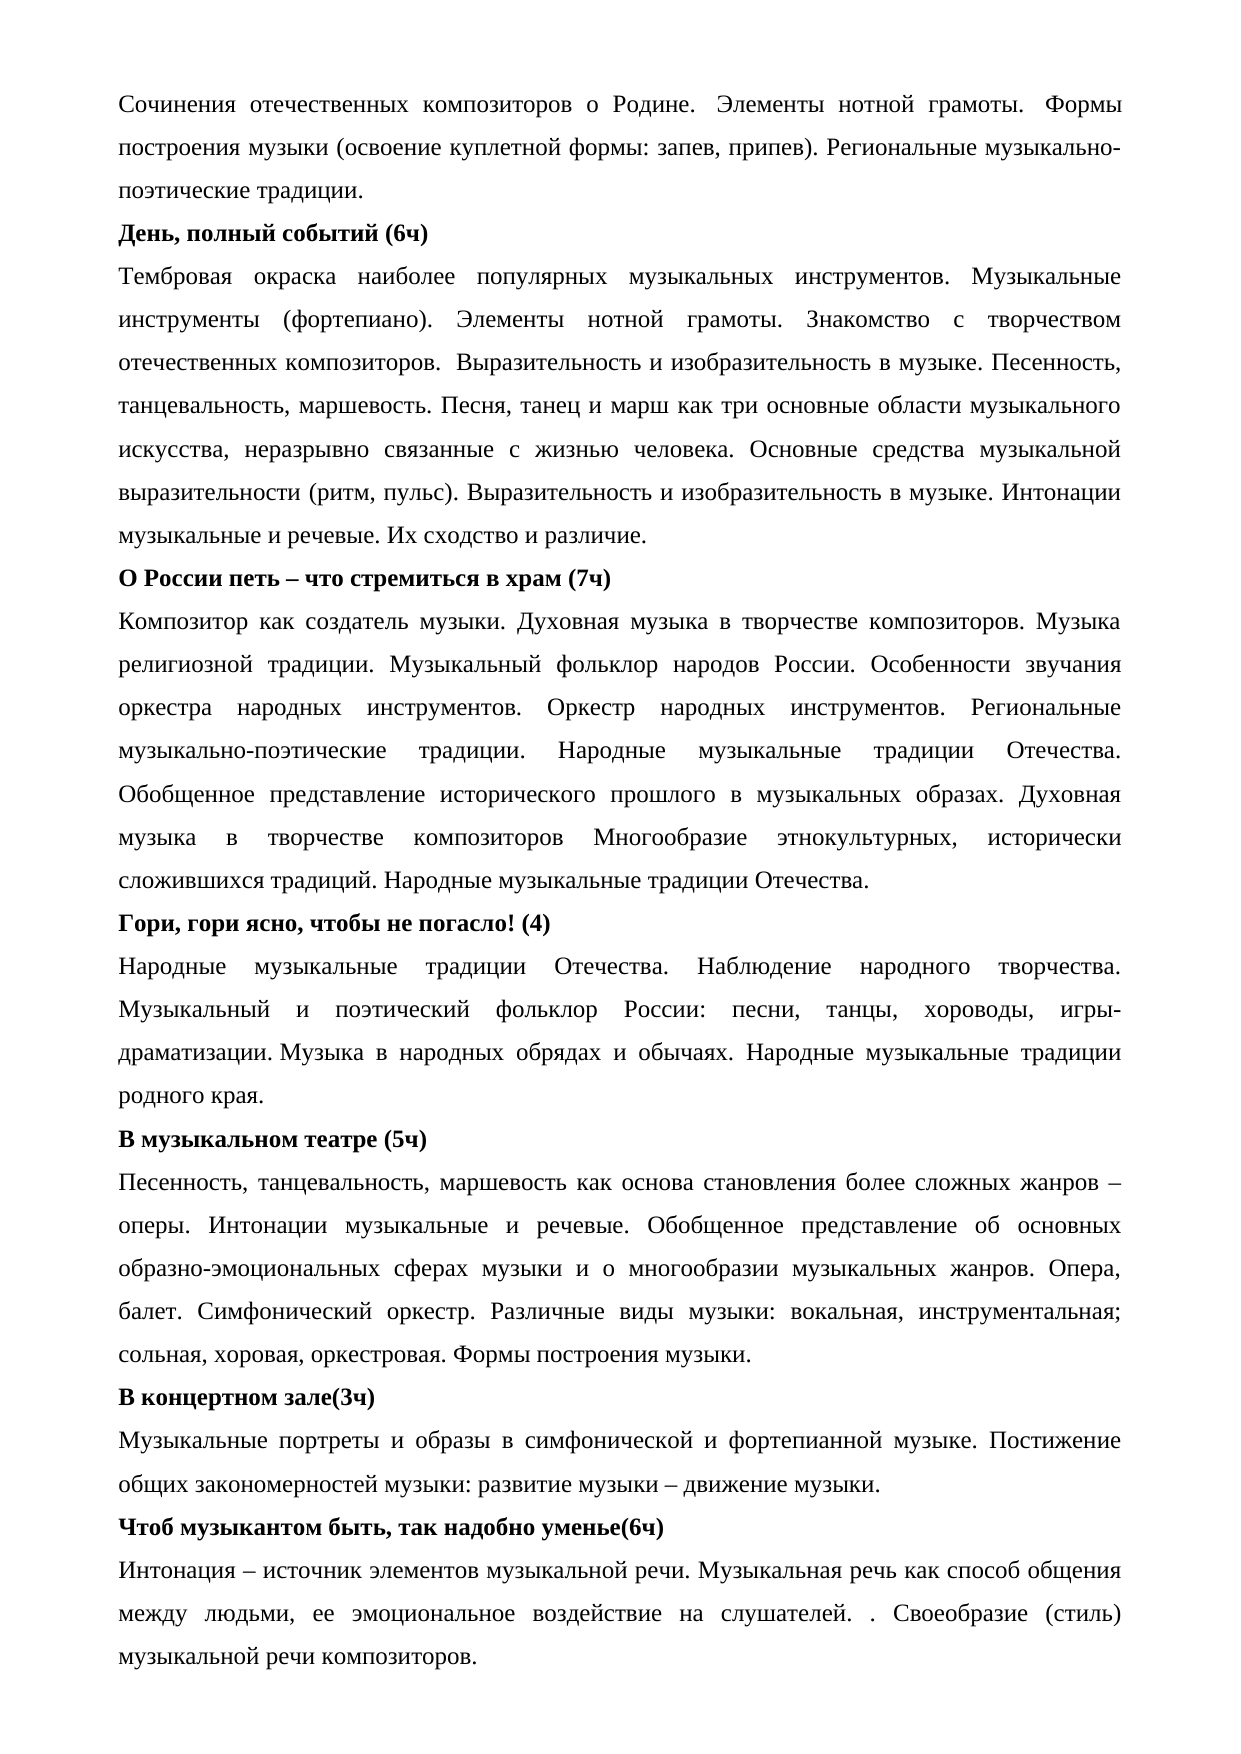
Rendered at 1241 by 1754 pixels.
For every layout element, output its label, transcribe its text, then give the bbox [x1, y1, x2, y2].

text День, полный событий (6ч) [118, 218, 1122, 247]
text Песенность, танцевальность, маршевость как основа становления более сложных жанров – оперы. Интонации музыкальные и речевые. Обобщенное представление об основных образно-эмоциональных сферах музыки и о многообразии музыкальных жанров. Опера, балет. Симфонический оркестр. Различные виды музыки: вокальная, инструментальная; сольная, хоровая, оркестровая. Формы построения музыки. [118, 1167, 1122, 1368]
text Интонация – источник элементов музыкальной речи. Музыкальная речь как способ общения между людьми, ее эмоциональное воздействие на слушателей. . Своеобразие (стиль) музыкальной речи композиторов. [118, 1555, 1122, 1670]
text Музыкальные портреты и образы в симфонической и фортепианной музыке. Постижение общих закономерностей музыки: развитие музыки – движение музыки. [118, 1426, 1122, 1497]
text Народные музыкальные традиции Отечества. Наблюдение народного творчества. Музыкальный и поэтический фольклор России: песни, танцы, хороводы, игры-драматизации. Музыка в народных обрядах и обычаях. Народные музыкальные традиции родного края. [118, 951, 1122, 1109]
text Тембровая окраска наиболее популярных музыкальных инструментов. Музыкальные инструменты (фортепиано). Элементы нотной грамоты. Знакомство с творчеством отечественных композиторов. Выразительность и изобразительность в музыке. Песенность, танцевальность, маршевость. Песня, танец и марш как три основные области музыкального искусства, неразрывно связанные с жизнью человека. Основные средства музыкальной выразительности (ритм, пульс). Выразительность и изобразительность в музыке. Интонации музыкальные и речевые. Их сходство и различие. [118, 261, 1122, 549]
text В концертном зале(3ч) [118, 1382, 1122, 1411]
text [118, 89, 1122, 204]
text Композитор как создатель музыки. Духовная музыка в творчестве композиторов. Музыка религиозной традиции. Музыкальный фольклор народов России. Особенности звучания оркестра народных инструментов. Оркестр народных инструментов. Региональные музыкально-поэтические традиции. Народные музыкальные традиции Отечества. Обобщенное представление исторического прошлого в музыкальных образах. Духовная музыка в творчестве композиторов Многообразие этнокультурных, исторически сложившихся традиций. Народные музыкальные традиции Отечества. [118, 606, 1122, 894]
text Чтоб музыкантом быть, так надобно уменье(6ч) [118, 1512, 1122, 1541]
text О России петь – что стремиться в храм (7ч) [118, 563, 1122, 592]
text Гори, гори ясно, чтобы не погасло! (4) [118, 908, 1122, 937]
text В музыкальном театре (5ч) [118, 1124, 1122, 1152]
